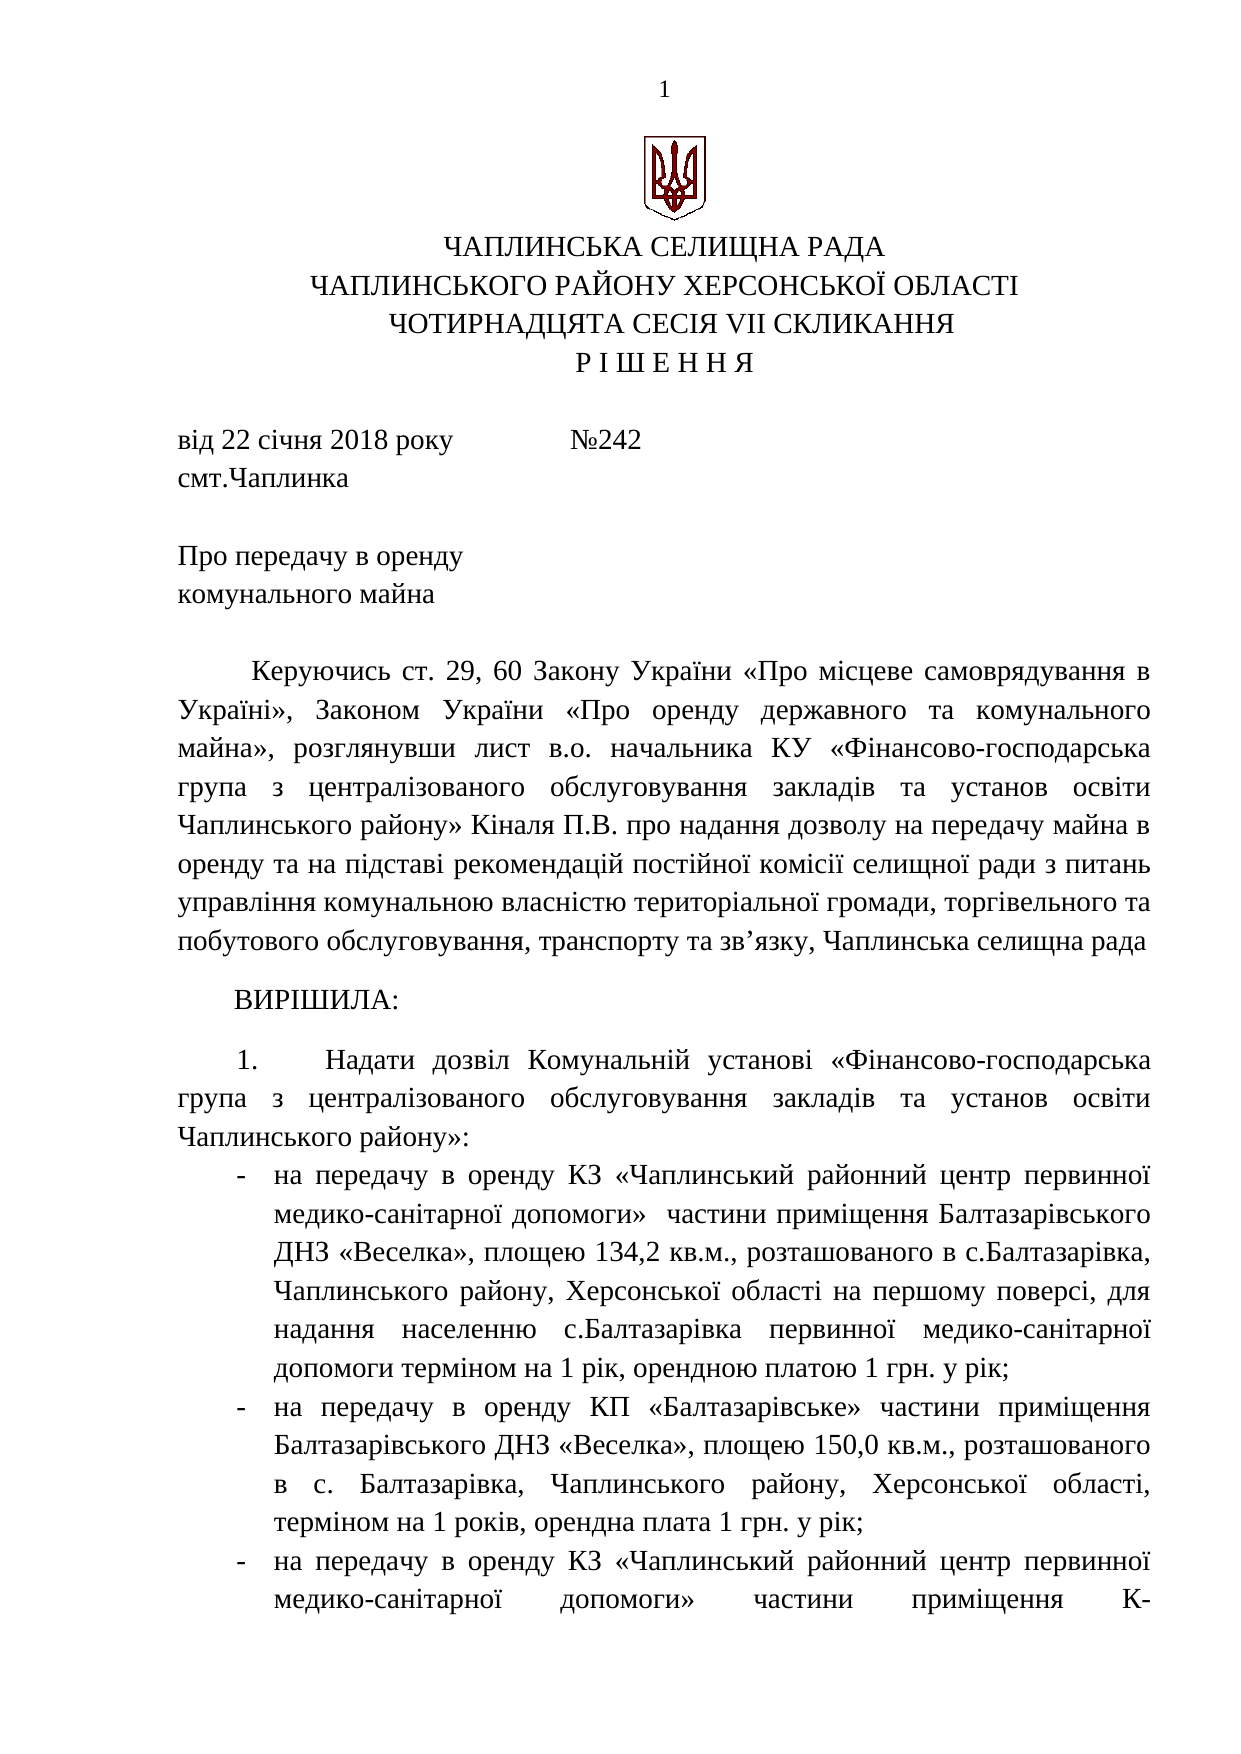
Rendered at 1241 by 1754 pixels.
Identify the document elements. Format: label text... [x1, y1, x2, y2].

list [236, 1543, 1152, 1615]
text ЧОТИРНАДЦЯТА СЕСІЯ VІІ СКЛИКАННЯ [177, 306, 1152, 340]
text Про передачу в оренду [177, 538, 1152, 571]
text комунального майна [177, 576, 1152, 610]
list на передачу в оренду КП «Балтазарівське» частини приміщення Балтазарівського ДНЗ «Веселка», площею 150,0 кв.м., розташованого в с. Балтазарівка, Чаплинського району, Херсонської області, терміном на 1 років, орендна плата 1 грн. у рік; [236, 1389, 1152, 1538]
text ЧАПЛИНСЬКОГО РАЙОНУ ХЕРСОНСЬКОЇ ОБЛАСТІ [177, 268, 1152, 301]
text Керуючись ст. 29, 60 Закону України «Про місцеве самоврядування в Україні», Законом України «Про оренду державного та комунального майна», розглянувши лист в.о. начальника КУ «Фінансово-господарська група з централізованого обслуговування закладів та установ освіти Чаплинського району» Кіналя П.В. про надання дозволу на передачу майна в оренду та на підставі рекомендацій постійної комісії селищної ради з питань управління комунальною власністю територіальної громади, торгівельного та побутового обслуговування, транспорту та зв’язку, Чаплинська селищна рада [177, 653, 1152, 957]
text Р І Ш Е Н Н Я [177, 345, 1152, 378]
picture [637, 130, 712, 225]
text від 22 січня 2018 року №242 [177, 422, 1240, 456]
text ЧАПЛИНСЬКА СЕЛИЩНА РАДА [177, 118, 1152, 263]
list Надати дозвіл Комунальній установі «Фінансово-господарська група з централізованого обслуговування закладів та установ освіти Чаплинського району»: [177, 1042, 1152, 1152]
text смт.Чаплинка [177, 461, 1240, 494]
list на передачу в оренду КЗ «Чаплинський районний центр первинної медико-санітарної допомоги» частини приміщення Балтазарівського ДНЗ «Веселка», площею 134,2 кв.м., розташованого в с.Балтазарівка, Чаплинського району, Херсонської області на першому поверсі, для надання населенню с.Балтазарівка первинної медико-санітарної допомоги терміном на 1 рік, орендною платою 1 грн. у рік; [236, 1157, 1152, 1384]
text ВИРІШИЛА: [177, 982, 1152, 1016]
